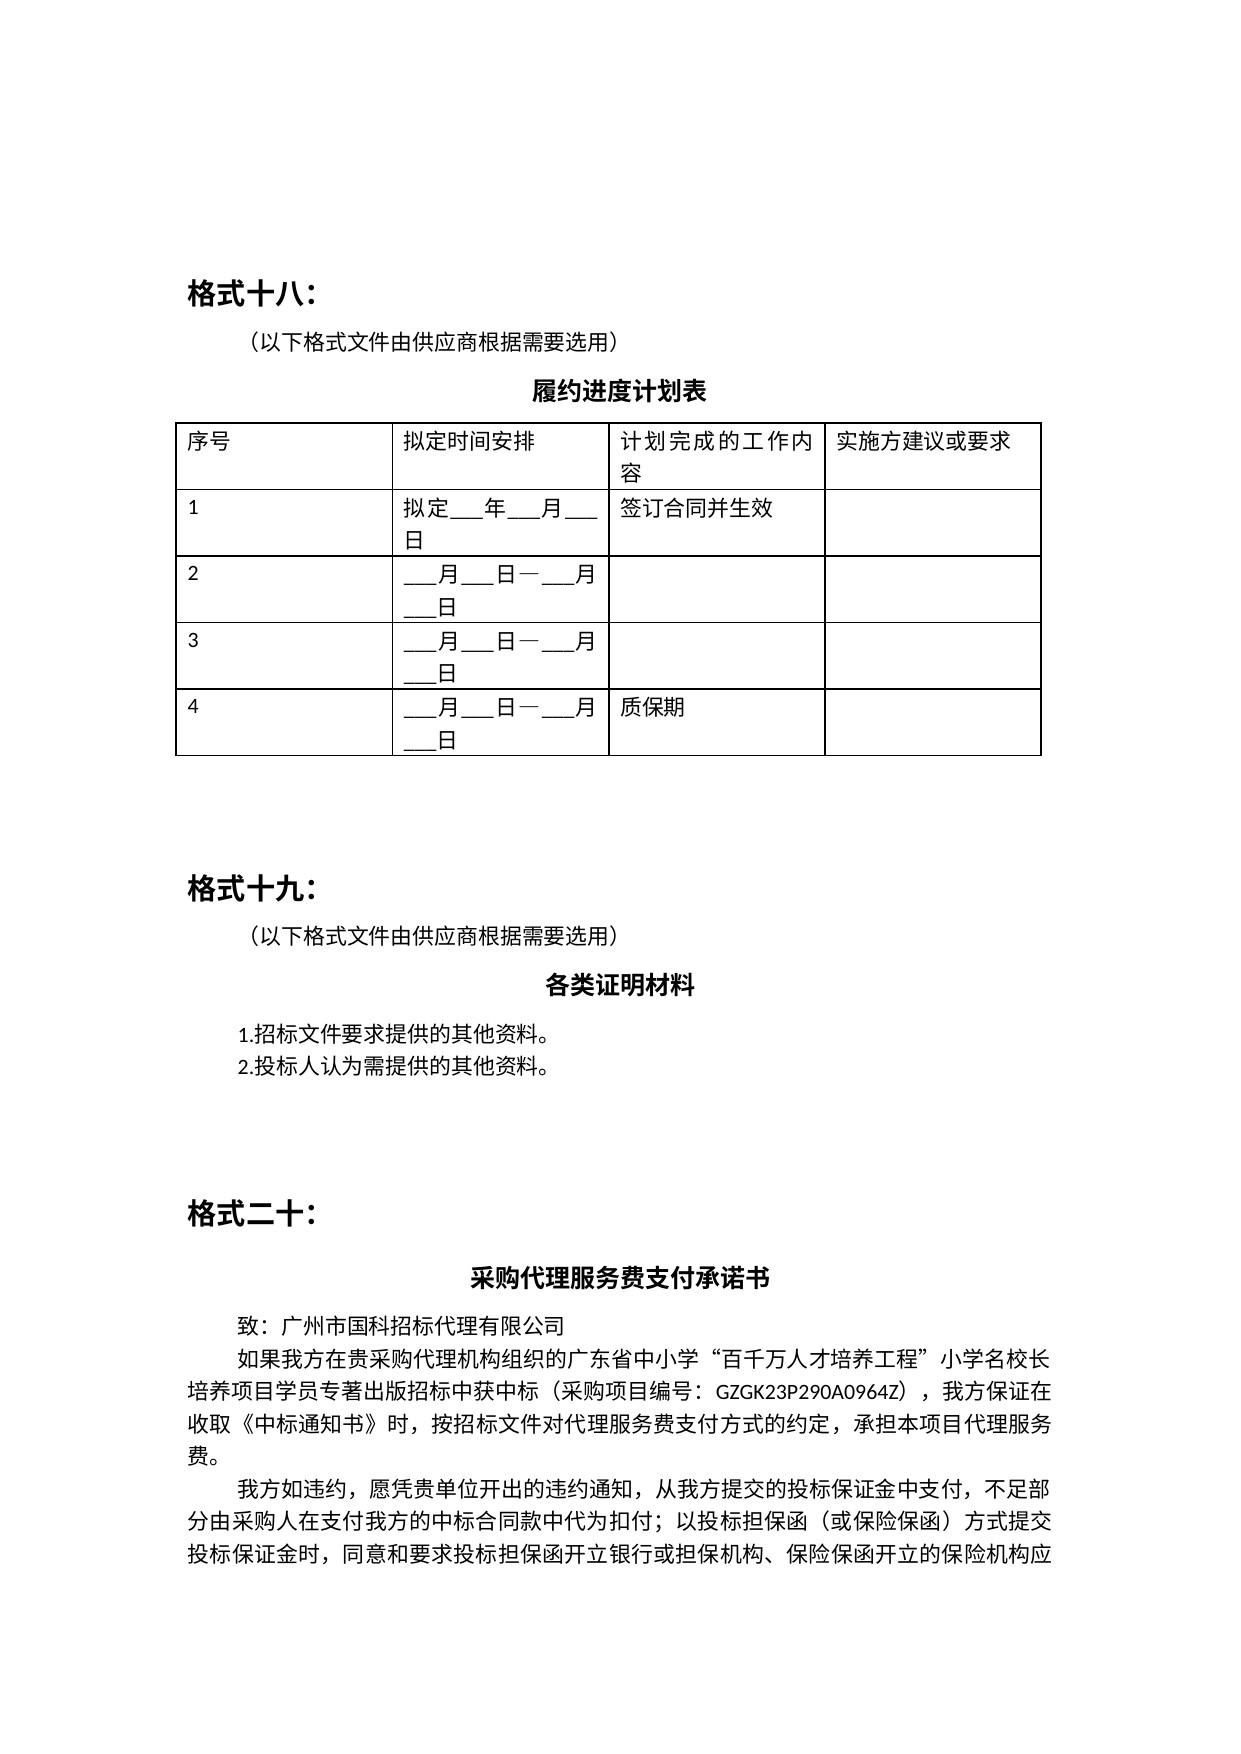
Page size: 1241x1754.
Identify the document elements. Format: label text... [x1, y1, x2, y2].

table_cell 质保期 [610, 690, 824, 755]
table_cell [826, 690, 1040, 755]
table_header 序号 [177, 424, 392, 488]
table_header 计划完成的工作内容 [610, 424, 824, 488]
text 采购代理服务费支付承诺书 [187, 1244, 1053, 1309]
table_cell 1 [177, 490, 392, 555]
table_cell [826, 623, 1040, 688]
table_cell 3 [177, 623, 392, 688]
table_cell [826, 490, 1040, 555]
text 致：广州市国科招标代理有限公司 [187, 1309, 1053, 1341]
text 格式二十： [187, 1179, 1053, 1244]
table_header 拟定时间安排 [393, 424, 608, 488]
text 履约进度计划表 [187, 357, 1053, 422]
text 各类证明材料 [187, 951, 1053, 1016]
text 格式十八： [187, 259, 1053, 324]
table_cell [826, 557, 1040, 622]
table_cell 4 [177, 690, 392, 755]
table_cell ___月___日—___月___日 [393, 623, 608, 688]
text 格式十九： [187, 854, 1053, 919]
text （以下格式文件由供应商根据需要选用） [187, 919, 1053, 951]
table_cell 签订合同并生效 [610, 490, 824, 555]
table_header 实施方建议或要求 [826, 424, 1040, 488]
text 1.招标文件要求提供的其他资料。 [187, 1016, 1053, 1049]
text （以下格式文件由供应商根据需要选用） [187, 324, 1053, 357]
table_cell [610, 623, 824, 688]
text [187, 1471, 1053, 1569]
text 2.投标人认为需提供的其他资料。 [187, 1049, 1053, 1081]
table_cell 2 [177, 557, 392, 622]
table_cell ___月___日—___月___日 [393, 690, 608, 755]
table_cell [610, 557, 824, 622]
table_cell ___月___日—___月___日 [393, 557, 608, 622]
text 如果我方在贵采购代理机构组织的广东省中小学“百千万人才培养工程”小学名校长培养项目学员专著出版招标中获中标（采购项目编号：GZGK23P290A0964Z），我方保证在收取《中标通知书》时，按招标文件对代理服务费支付方式的约定，承担本项目代理服务费。 [187, 1341, 1053, 1471]
table_cell 拟定___年___月___日 [393, 490, 608, 555]
